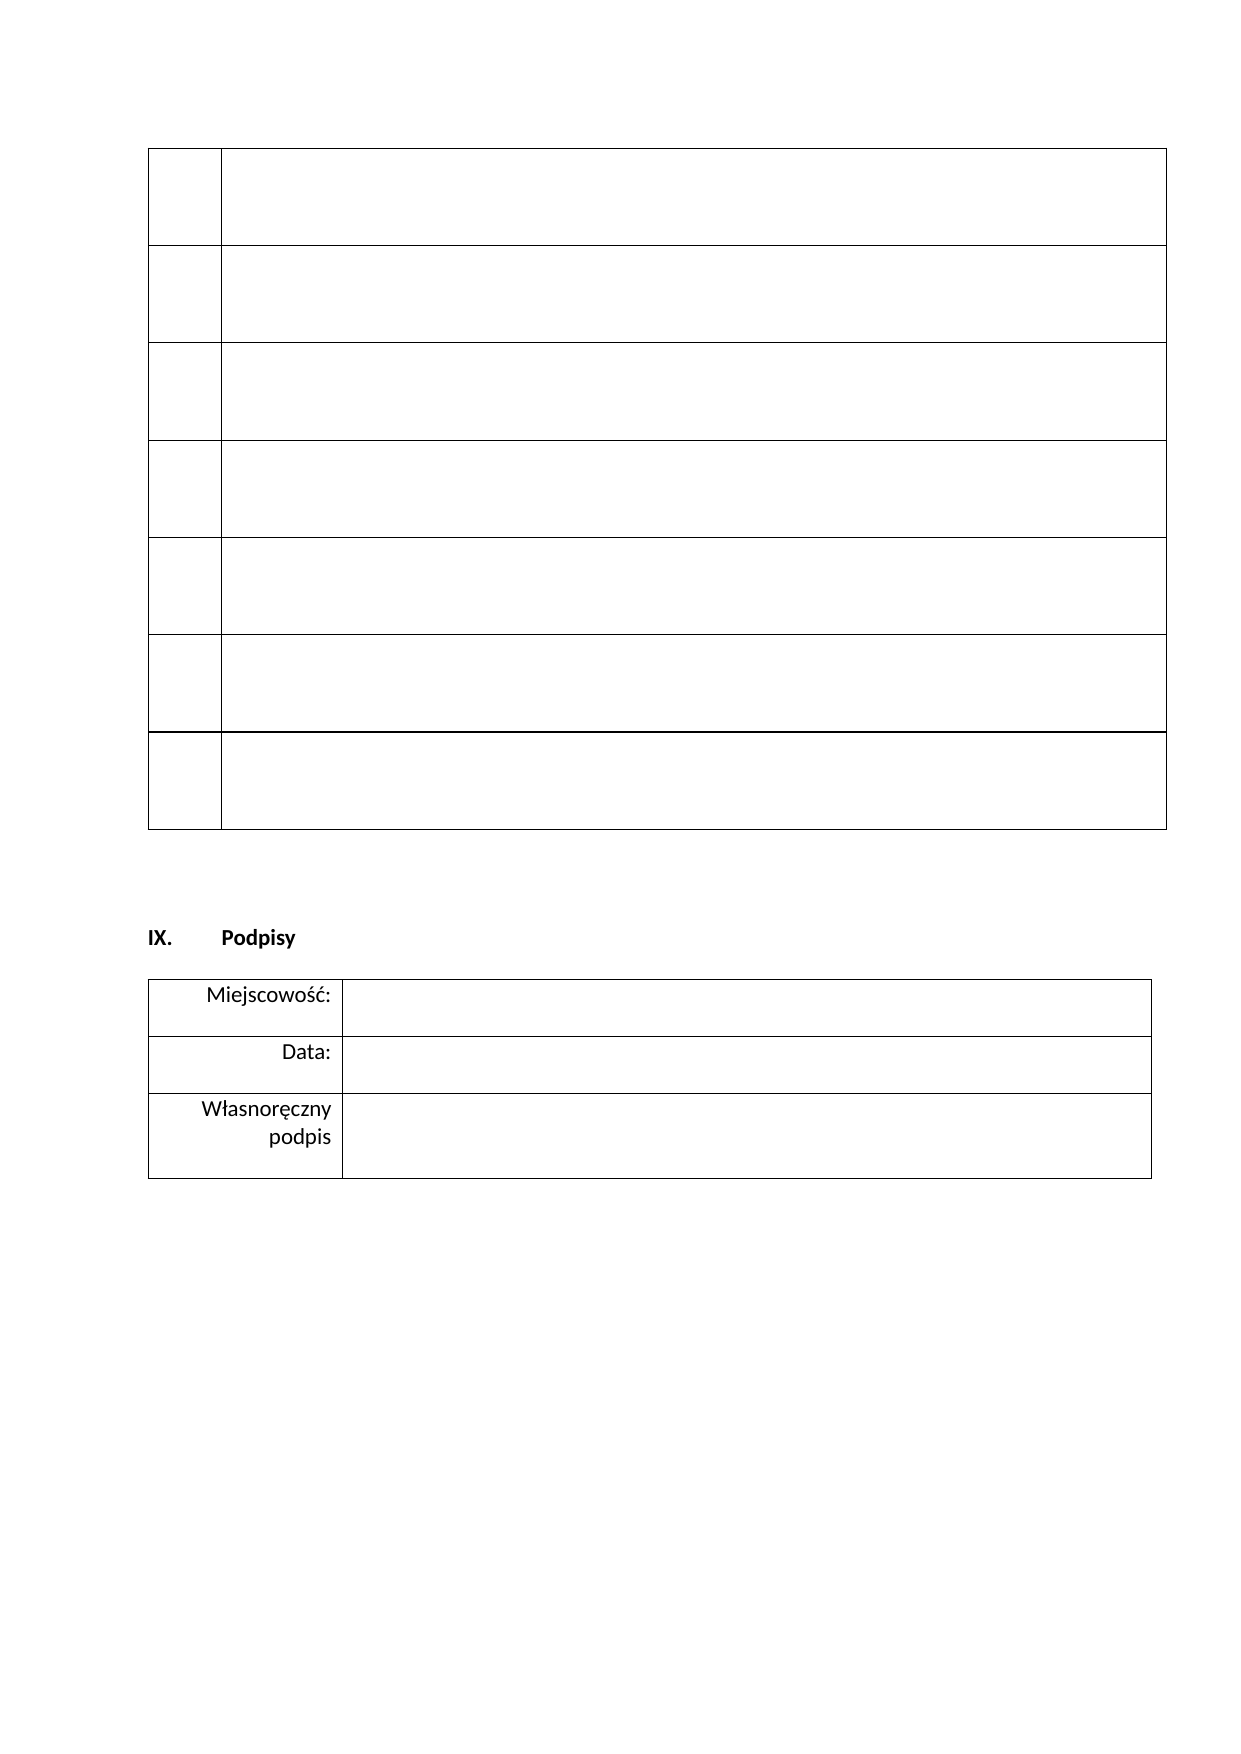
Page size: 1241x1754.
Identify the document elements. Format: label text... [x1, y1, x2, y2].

list Podpisy [148, 923, 1092, 951]
table_cell [149, 441, 221, 537]
table_cell [222, 441, 1166, 537]
table_cell [149, 538, 221, 634]
table_cell [222, 149, 1166, 245]
table_cell [222, 733, 1166, 829]
table_cell [149, 149, 221, 245]
table_cell [343, 1094, 1151, 1178]
table_cell [343, 1037, 1151, 1093]
table_cell [222, 635, 1166, 731]
table_cell [222, 343, 1166, 439]
table_cell [149, 343, 221, 439]
table_header Miejscowość: [149, 980, 342, 1036]
table_header [343, 980, 1151, 1036]
table_cell [222, 246, 1166, 342]
table_cell Data: [149, 1037, 342, 1093]
table_cell [222, 538, 1166, 634]
table_cell [149, 246, 221, 342]
table_cell [149, 635, 221, 731]
table_cell [149, 733, 221, 829]
table_cell Własnoręczny podpis [149, 1094, 342, 1178]
